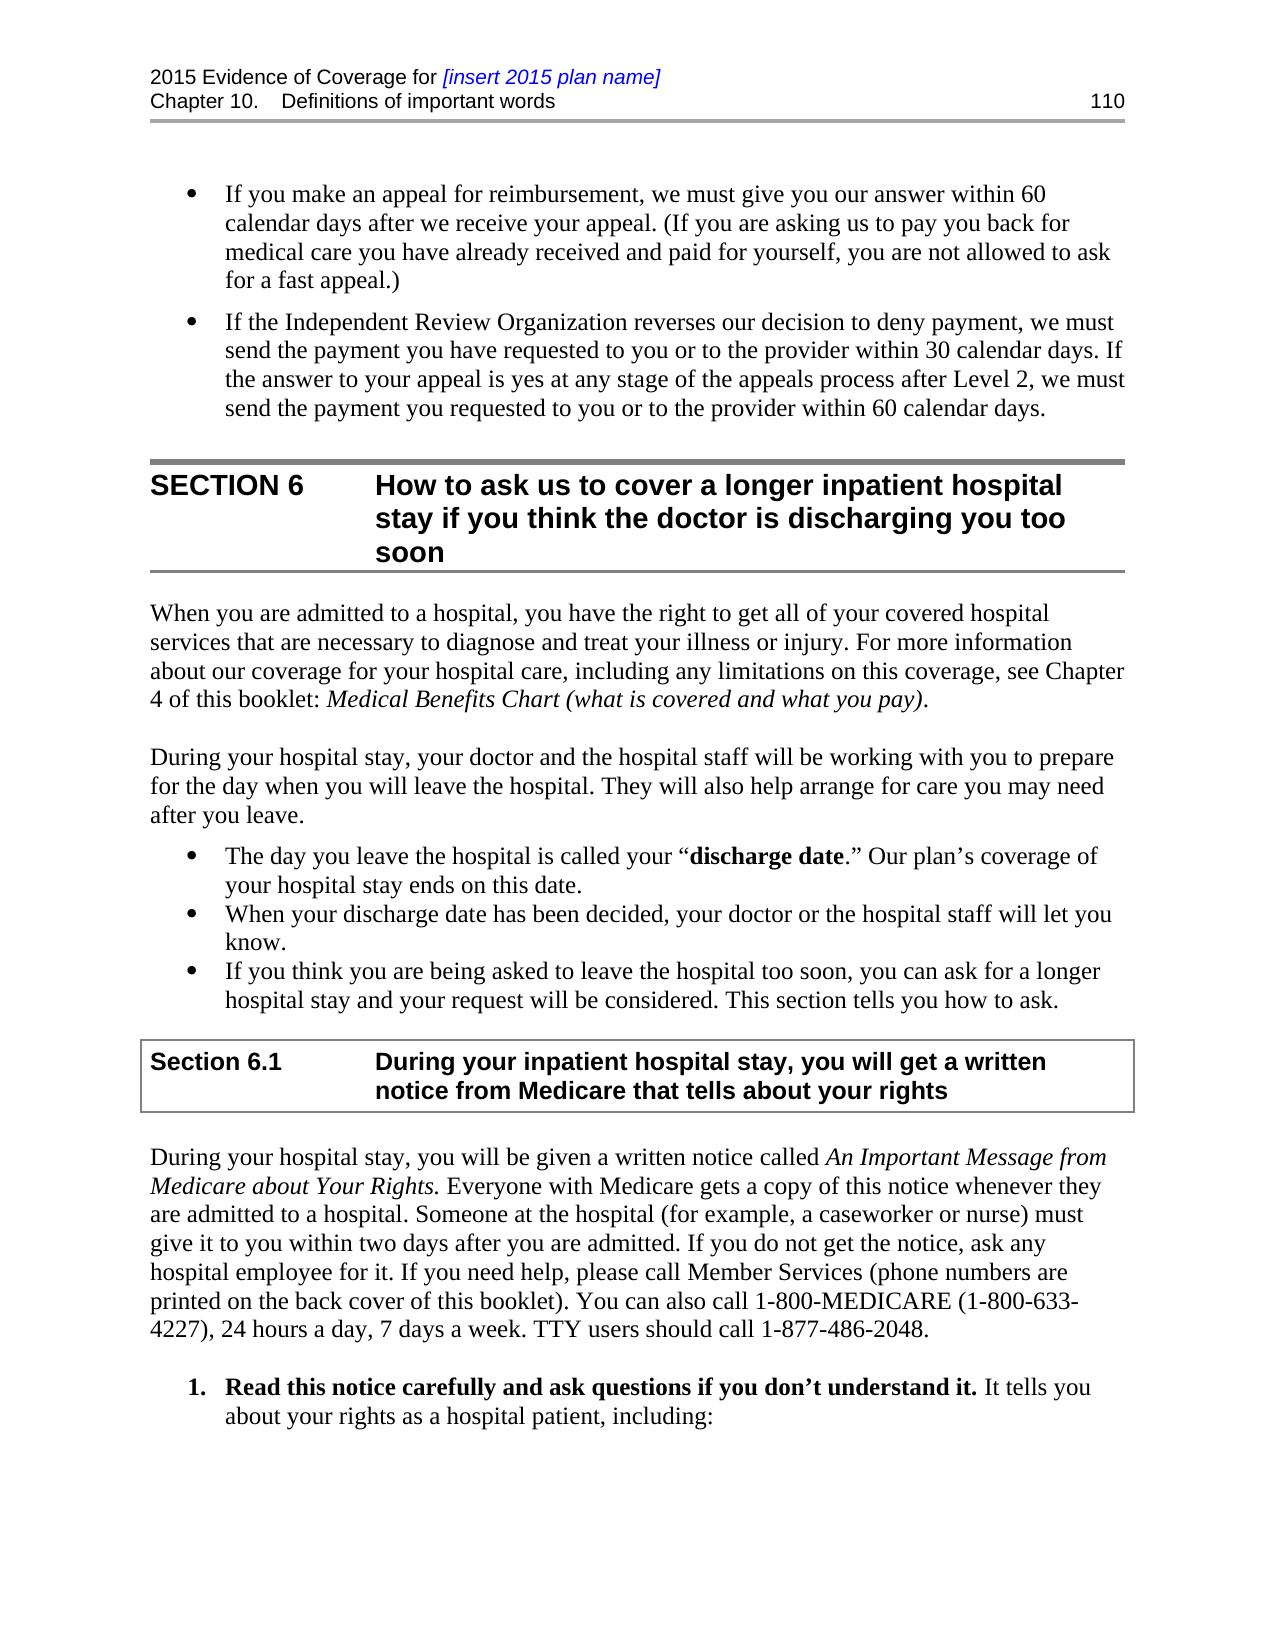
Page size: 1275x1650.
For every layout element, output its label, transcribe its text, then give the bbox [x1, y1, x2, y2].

list If you make an appeal for reimbursement, we must give you our answer within 60 calendar days after we receive your appeal. (If you are asking us to pay you back for medical care you have already received and paid for yourself, you are not allowed to ask for a fast appeal.) [187, 179, 1116, 294]
text When you are admitted to a hospital, you have the right to get all of your covered hospital services that are necessary to diagnose and treat your illness or injury. For more information about our coverage for your hospital care, including any limitations on this coverage, see Chapter 4 of this booklet: Medical Benefits Chart (what is covered and what you pay). [150, 598, 1125, 713]
text During your hospital stay, your doctor and the hospital staff will be working with you to prepare for the day when you will leave the hospital. They will also help arrange for care you may need after you leave. [150, 742, 1125, 829]
list The day you leave the hospital is called your “discharge date.” Our plan’s coverage of your hospital stay ends on this date. [187, 841, 1125, 899]
subtitle Section 6.1 During your inpatient hospital stay, you will get a written notice from Medicare that tells about your rights [142, 1041, 1133, 1111]
text During your hospital stay, you will be given a written notice called An Important Message from Medicare about Your Rights. Everyone with Medicare gets a copy of this notice whenever they are admitted to a hospital. Someone at the hospital (for example, a caseworker or nurse) must give it to you within two days after you are admitted. If you do not get the notice, ask any hospital employee for it. If you need help, please call Member Services (phone numbers are printed on the back cover of this booklet). You can also call 1-800-MEDICARE (1-800-633-4227), 24 hours a day, 7 days a week. TTY users should call 1-877-486-2048. [150, 1142, 1125, 1343]
text 1. Read this notice carefully and ask questions if you don’t understand it. It tells you about your rights as a hospital patient, including: [187, 1372, 1125, 1430]
list If the Independent Review Organization reverses our decision to deny payment, we must send the payment you have requested to you or to the provider within 30 calendar days. If the answer to your appeal is yes at any stage of the appeals process after Level 2, we must send the payment you requested to you or to the provider within 60 calendar days. [187, 307, 1134, 422]
subtitle SECTION 6 How to ask us to cover a longer inpatient hospital stay if you think the doctor is discharging you too soon [150, 465, 1125, 570]
list If you think you are being asked to leave the hospital too soon, you can ask for a longer hospital stay and your request will be considered. This section tells you how to ask. [187, 956, 1125, 1014]
list When your discharge date has been decided, your doctor or the hospital staff will let you know. [187, 899, 1125, 956]
